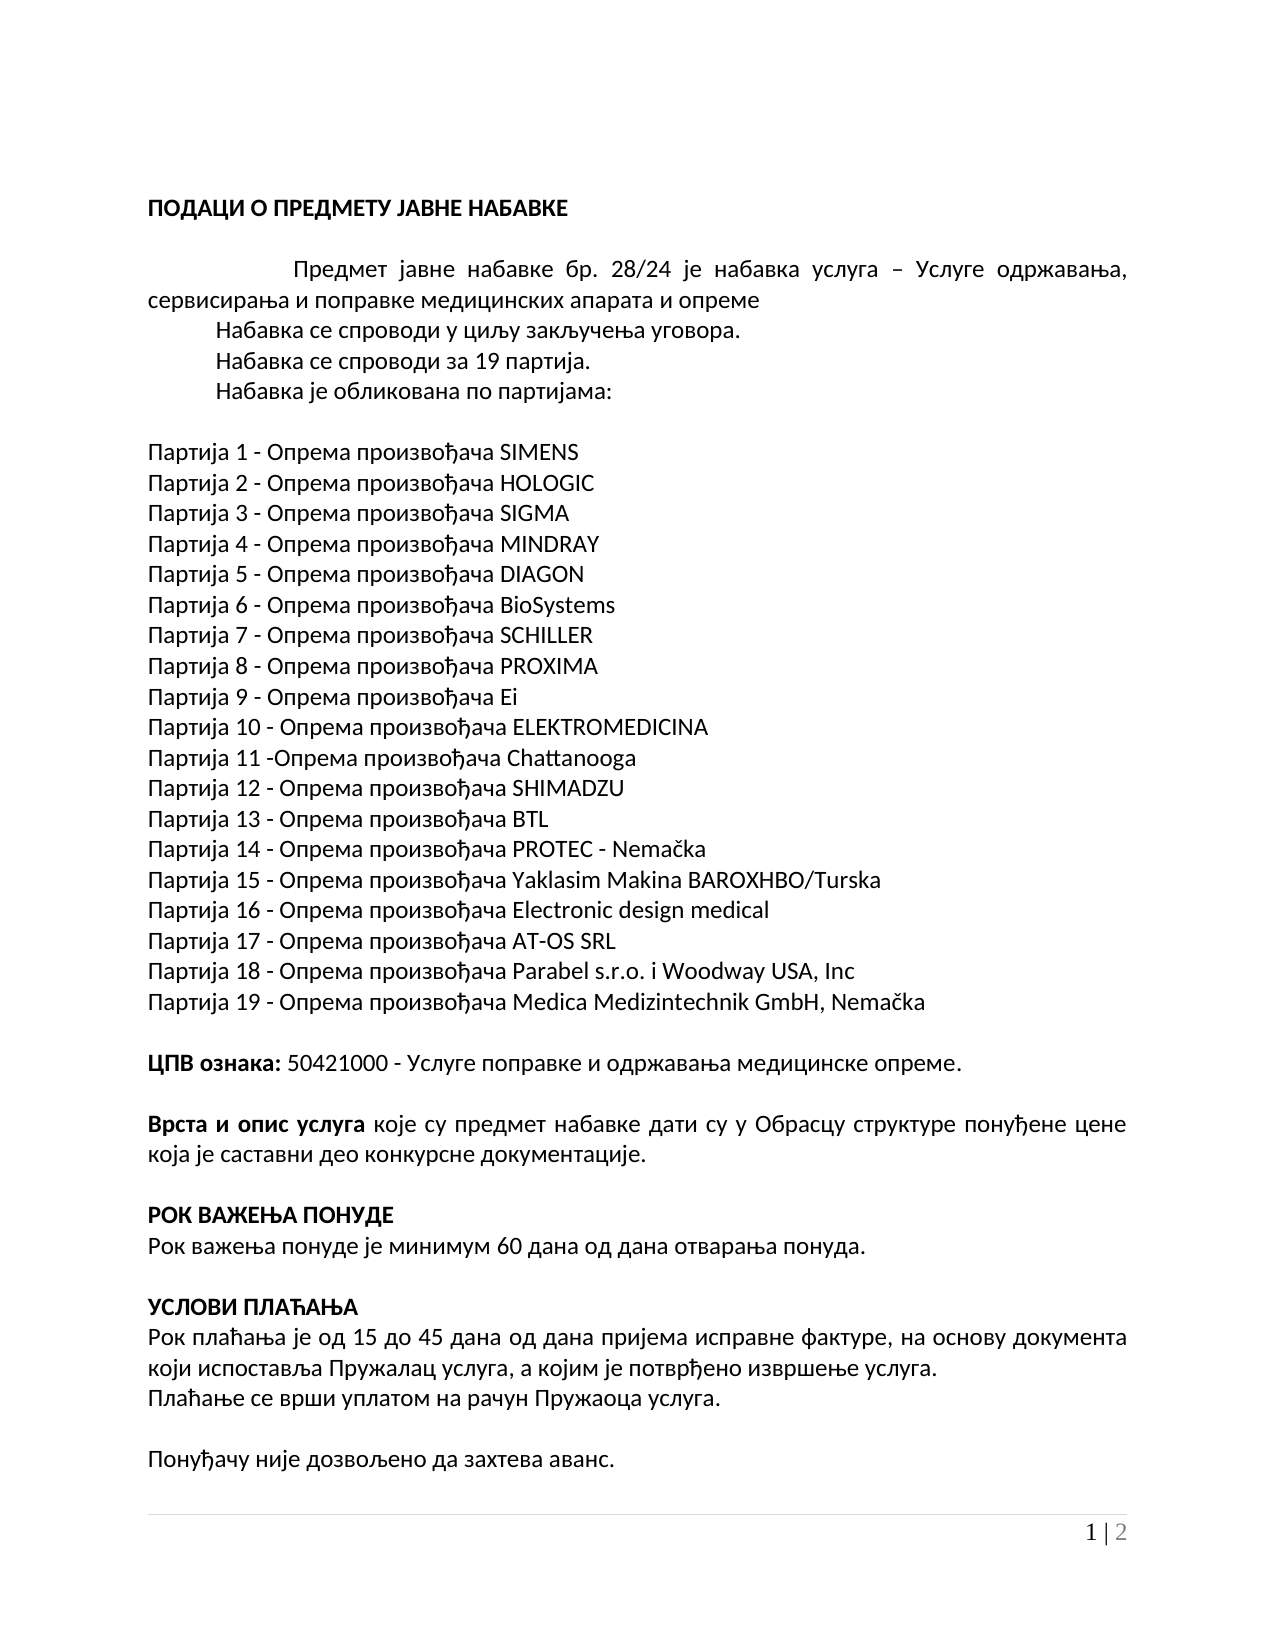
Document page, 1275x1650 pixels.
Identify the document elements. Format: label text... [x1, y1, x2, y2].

text Партија 15 - Опрема произвођача Yaklasim Makina BAROXHBO/Turska [148, 864, 1127, 894]
text Партија 14 - Опрема произвођача PROTEC - Nemačka [148, 833, 1127, 864]
text Партија 3 - Опрема произвођача SIGMA [148, 497, 1127, 528]
text Партија 12 - Опрема произвођача SHIMADZU [148, 772, 1127, 803]
text ПОДАЦИ О ПРЕДМЕТУ ЈАВНЕ НАБАВКЕ [148, 192, 1127, 223]
text Предмет јавне набавке бр. 28/24 је набавка услуга – Услуге одржавања, сервисирања и поправке медицинских апарата и опреме [148, 253, 1127, 314]
text Партија 16 - Опрема произвођача Electronic design medical [148, 894, 1127, 925]
text Партија 19 - Опрема произвођача Medica Medizintechnik GmbH, Nemačka [148, 986, 1127, 1016]
text Партија 9 - Опрема произвођача Ei [148, 681, 1127, 711]
text Партија 13 - Опрема произвођача BTL [148, 803, 1127, 833]
text Партија 7 - Опрема произвођача SCHILLER [148, 619, 1127, 650]
text Партија 4 - Опрема произвођача MINDRAY [148, 528, 1127, 558]
text Партија 10 - Опрема произвођача ELEKTROMEDICINA [148, 711, 1127, 742]
text Партија 17 - Опрема произвођача AT-OS SRL [148, 925, 1127, 955]
text Партија 2 - Опрема произвођача HOLOGIC [148, 467, 1127, 497]
text Понуђачу није дозвољено да захтева аванс. [148, 1444, 1127, 1474]
text Набавка је обликована по партијама: [148, 375, 1127, 406]
text ЦПВ ознака: 50421000 - Услуге поправке и одржавања медицинске опреме. [148, 1047, 1127, 1077]
text Партија 8 - Опрема произвођача PROXIMA [148, 650, 1127, 681]
text Партија 11 -Опрема произвођача Chattanooga [148, 742, 1127, 772]
text Партија 18 - Опрема произвођача Parabel s.r.o. i Woodway USA, Inc [148, 955, 1127, 986]
text РОК ВАЖЕЊА ПОНУДЕ [148, 1199, 1127, 1230]
text Набавка се спроводи за 19 партија. [148, 345, 1127, 375]
text Плаћање се врши уплатом на рачун Пружаоца услуга. [148, 1383, 1127, 1413]
text Партија 1 - Опрема произвођача SIMENS [148, 436, 1127, 467]
text Врста и опис услуга које су предмет набавке дати су у Обрасцу структуре понуђене цене која је саставни део конкурсне документације. [148, 1108, 1127, 1169]
text Партија 5 - Опрема произвођача DIAGON [148, 558, 1127, 589]
text Рок плаћања је од 15 дo 45 дана од дана пријема исправне фактуре, на основу документа који испоставља Пружалац услуга, а којим је потврђено извршење услуга. [148, 1322, 1127, 1383]
text Рок важења понуде је минимум 60 дана од дана отварања понуда. [148, 1230, 1127, 1261]
text Партија 6 - Опрема произвођача BioSystems [148, 589, 1127, 619]
text Набавка се спроводи у циљу закључења уговора. [148, 314, 1127, 345]
text УСЛОВИ ПЛАЋАЊА [148, 1291, 1127, 1322]
